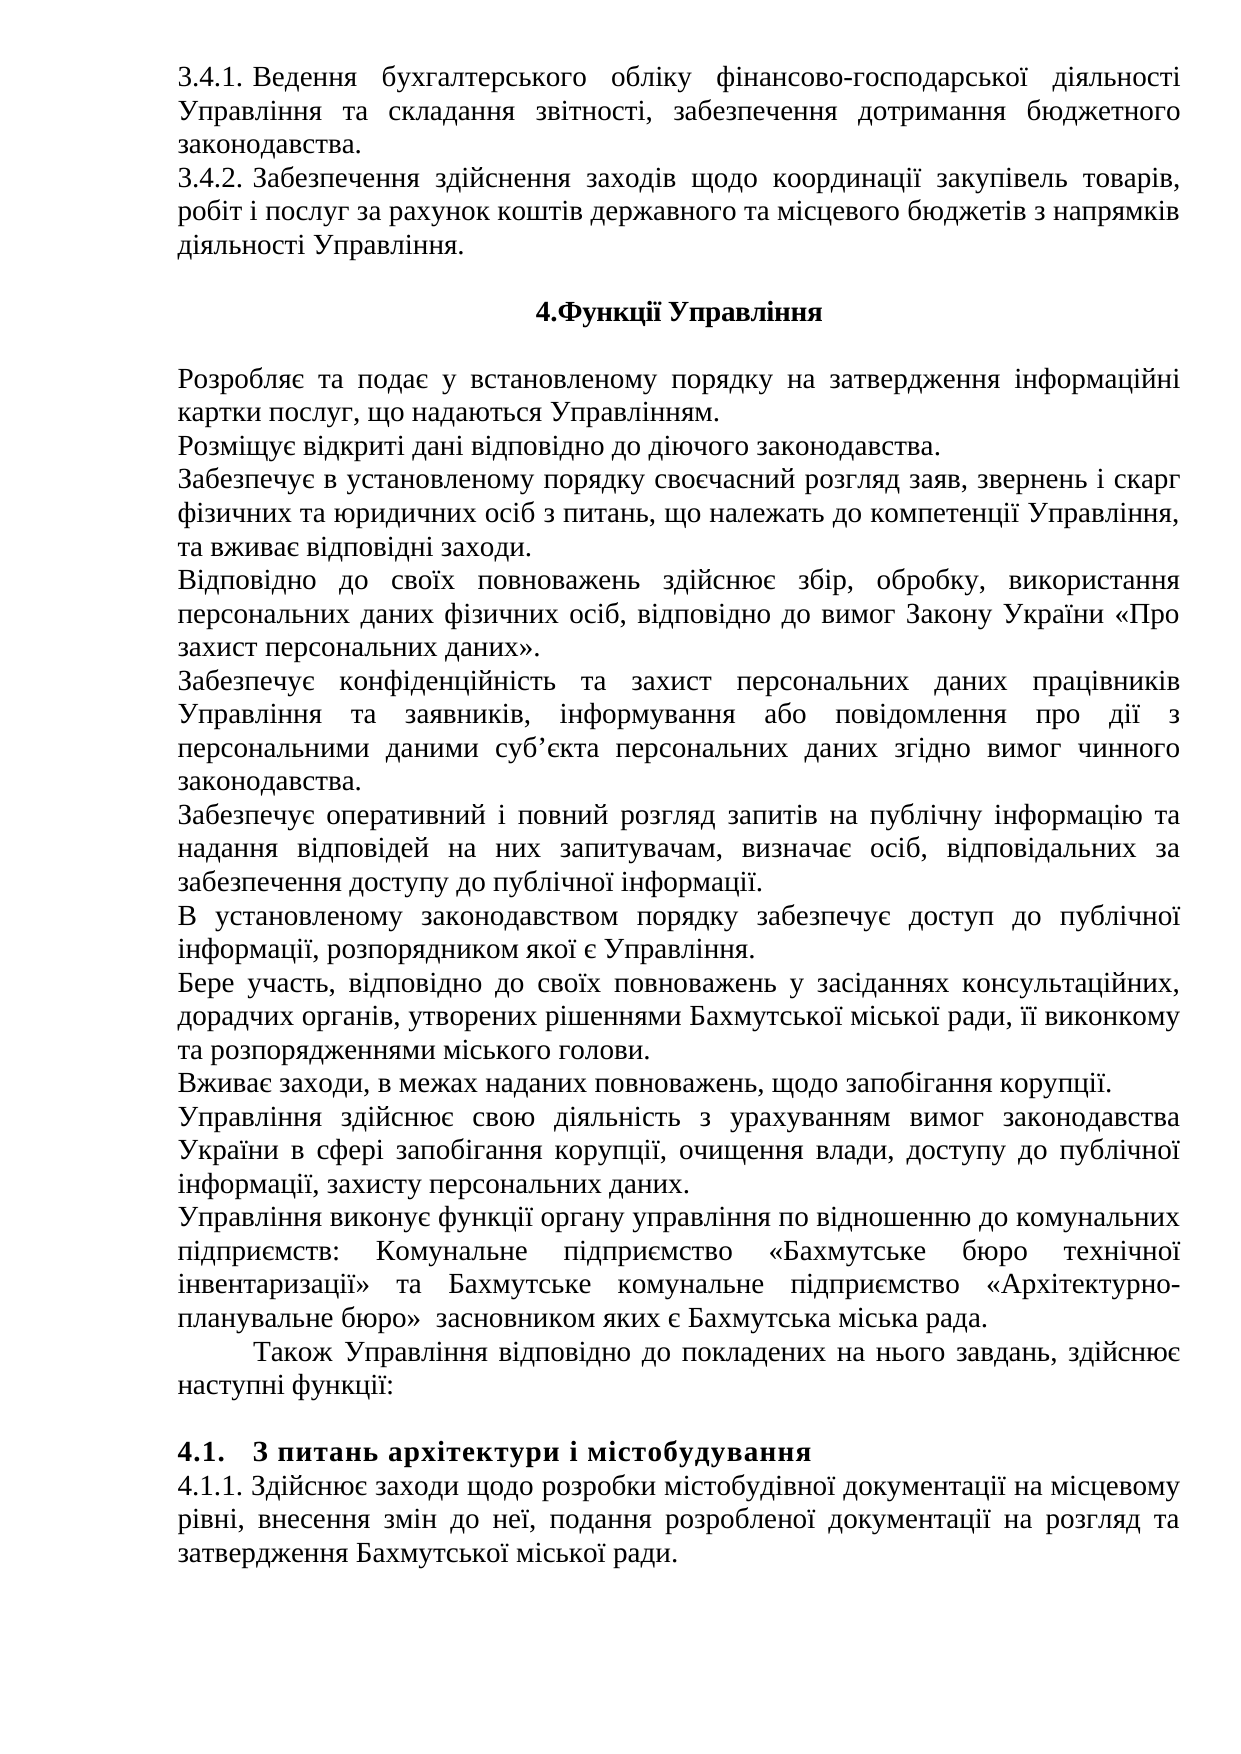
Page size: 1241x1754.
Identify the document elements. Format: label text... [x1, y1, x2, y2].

list Забезпечення здійснення заходів щодо координації закупівель товарів, робіт і послуг за рахунок коштів державного та місцевого бюджетів з напрямків діяльності Управління. [177, 160, 1181, 260]
text Забезпечує в установленому порядку своєчасний розгляд заяв, звернень і скарг фізичних та юридичних осіб з питань, що належать до компетенції Управління, та вживає відповідні заходи. [177, 462, 1181, 562]
text Вживає заходи, в межах наданих повноважень, щодо запобігання корупції. [177, 1065, 1181, 1099]
list Ведення бухгалтерського обліку фінансово-господарської діяльності Управління та складання звітності, забезпечення дотримання бюджетного законодавства. [177, 59, 1181, 160]
text Розміщує відкриті дані відповідно до діючого законодавства. [177, 428, 1181, 462]
text Управління виконує функції органу управління по відношенню до комунальних підприємств: Комунальне підприємство «Бахмутське бюро технічної інвентаризації» та Бахмутське комунальне підприємство «Архітектурно-планувальне бюро» засновником яких є Бахмутська міська рада. [177, 1199, 1181, 1334]
text Забезпечує конфіденційність та захист персональних даних працівників Управління та заявників, інформування або повідомлення про дії з персональними даними суб’єкта персональних даних згідно вимог чинного законодавства. [177, 663, 1181, 797]
list З питань архітектури і містобудування [177, 1434, 1181, 1468]
text Забезпечує оперативний і повний розгляд запитів на публічну інформацію та надання відповідей на них запитувачам, визначає осіб, відповідальних за забезпечення доступу до публічної інформації. [177, 797, 1181, 898]
text В установленому законодавством порядку забезпечує доступ до публічної інформації, розпорядником якої є Управління. [177, 898, 1181, 965]
text Відповідно до своїх повноважень здійснює збір, обробку, використання персональних даних фізичних осіб, відповідно до вимог Закону України «Про захист персональних даних». [177, 562, 1181, 663]
text 4.Функції Управління [177, 294, 1181, 327]
text 4.1.1. Здійснює заходи щодо розробки містобудівної документації на місцевому рівні, внесення змін до неї, подання розробленої документації на розгляд та затвердження Бахмутської міської ради. [177, 1468, 1181, 1568]
text Також Управління відповідно до покладених на нього завдань, здійснює наступні функції: [177, 1334, 1181, 1401]
text Бере участь, відповідно до своїх повноважень у засіданнях консультаційних, дорадчих органів, утворених рішеннями Бахмутської міської ради, її виконкому та розпорядженнями міського голови. [177, 965, 1181, 1065]
text Управління здійснює свою діяльність з урахуванням вимог законодавства України в сфері запобігання корупції, очищення влади, доступу до публічної інформації, захисту персональних даних. [177, 1099, 1181, 1199]
text Розробляє та подає у встановленому порядку на затвердження інформаційні картки послуг, що надаються Управлінням. [177, 361, 1181, 428]
